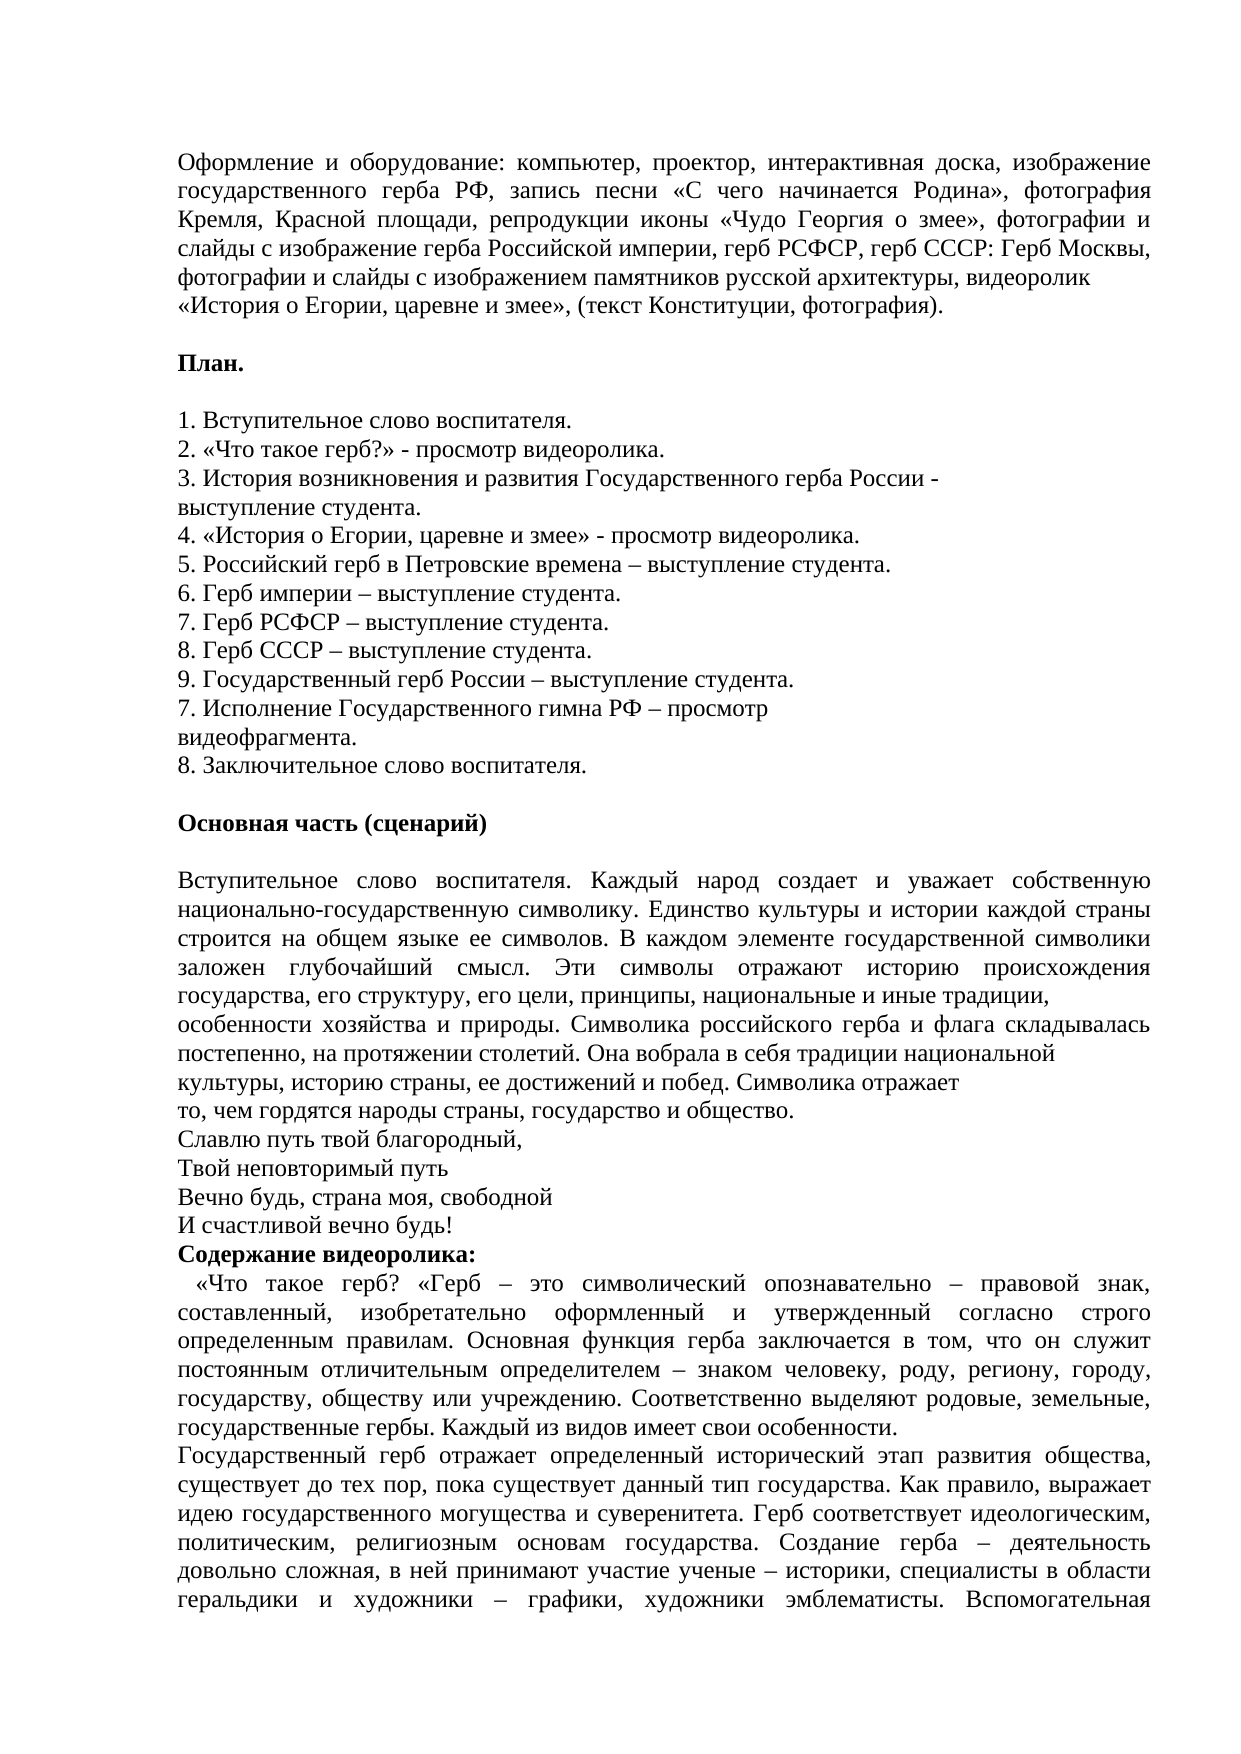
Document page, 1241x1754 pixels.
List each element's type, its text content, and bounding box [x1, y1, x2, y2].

text Основная часть (сценарий) [177, 808, 1152, 837]
text 8. Заключительное слово воспитателя. [177, 751, 1152, 779]
text особенности хозяйства и природы. Символика российского герба и флага складывалась постепенно, на протяжении столетий. Она вобрала в себя традиции национальной [177, 1009, 1152, 1067]
text видеофрагмента. [177, 722, 1152, 751]
text Твой неповторимый путь [177, 1153, 1152, 1182]
text 7. Исполнение Государственного гимна РФ – просмотр [177, 693, 1152, 722]
text Вступительное слово воспитателя. Каждый народ создает и уважает собственную национально-государственную символику. Единство культуры и истории каждой страны строится на общем языке ее символов. В каждом элементе государственной символики заложен глубочайший смысл. Эти символы отражают историю происхождения государства, его структуру, его цели, принципы, национальные и иные традиции, [177, 866, 1152, 1009]
text 5. Российский герб в Петровские времена – выступление студента. [177, 549, 1152, 578]
text 9. Государственный герб России – выступление студента. [177, 664, 1152, 693]
text Славлю путь твой благородный, [177, 1124, 1152, 1153]
text Оформление и оборудование: компьютер, проектор, интерактивная доска, изображение государственного герба РФ, запись песни «С чего начинается Родина», фотография Кремля, Красной площади, репродукции иконы «Чудо Георгия о змее», фотографии и слайды с изображение герба Российской империи, герб РСФСР, герб СССР: Герб Москвы, фотографии и слайды с изображением памятников русской архитектуры, видеоролик [177, 147, 1152, 291]
text «Что такое герб? «Герб – это символический опознавательно – правовой знак, составленный, изобретательно оформленный и утвержденный согласно строго определенным правилам. Основная функция герба заключается в том, что он служит постоянным отличительным определителем – знаком человеку, роду, региону, городу, государству, обществу или учреждению. Соответственно выделяют родовые, земельные, государственные гербы. Каждый из видов имеет свои особенности. [177, 1268, 1152, 1441]
text 3. История возникновения и развития Государственного герба России - [177, 463, 1152, 492]
text 7. Герб РСФСР – выступление студента. [177, 607, 1152, 636]
text 4. «История о Егории, царевне и змее» - просмотр видеоролика. [177, 521, 1152, 549]
text культуры, историю страны, ее достижений и побед. Символика отражает [177, 1067, 1152, 1096]
text то, чем гордятся народы страны, государство и общество. [177, 1096, 1152, 1124]
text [177, 1441, 1152, 1613]
text «История о Егории, царевне и змее», (текст Конституции, фотография). [177, 291, 1152, 319]
text План. [177, 348, 1152, 377]
text 6. Герб империи – выступление студента. [177, 578, 1152, 607]
text 2. «Что такое герб?» - просмотр видеоролика. [177, 434, 1152, 463]
text Содержание видеоролика: [177, 1239, 1152, 1268]
text 1. Вступительное слово воспитателя. [177, 406, 1152, 434]
text 8. Герб СССР – выступление студента. [177, 636, 1152, 664]
text выступление студента. [177, 492, 1152, 521]
text Вечно будь, страна моя, свободной [177, 1182, 1152, 1211]
text И счастливой вечно будь! [177, 1211, 1152, 1239]
